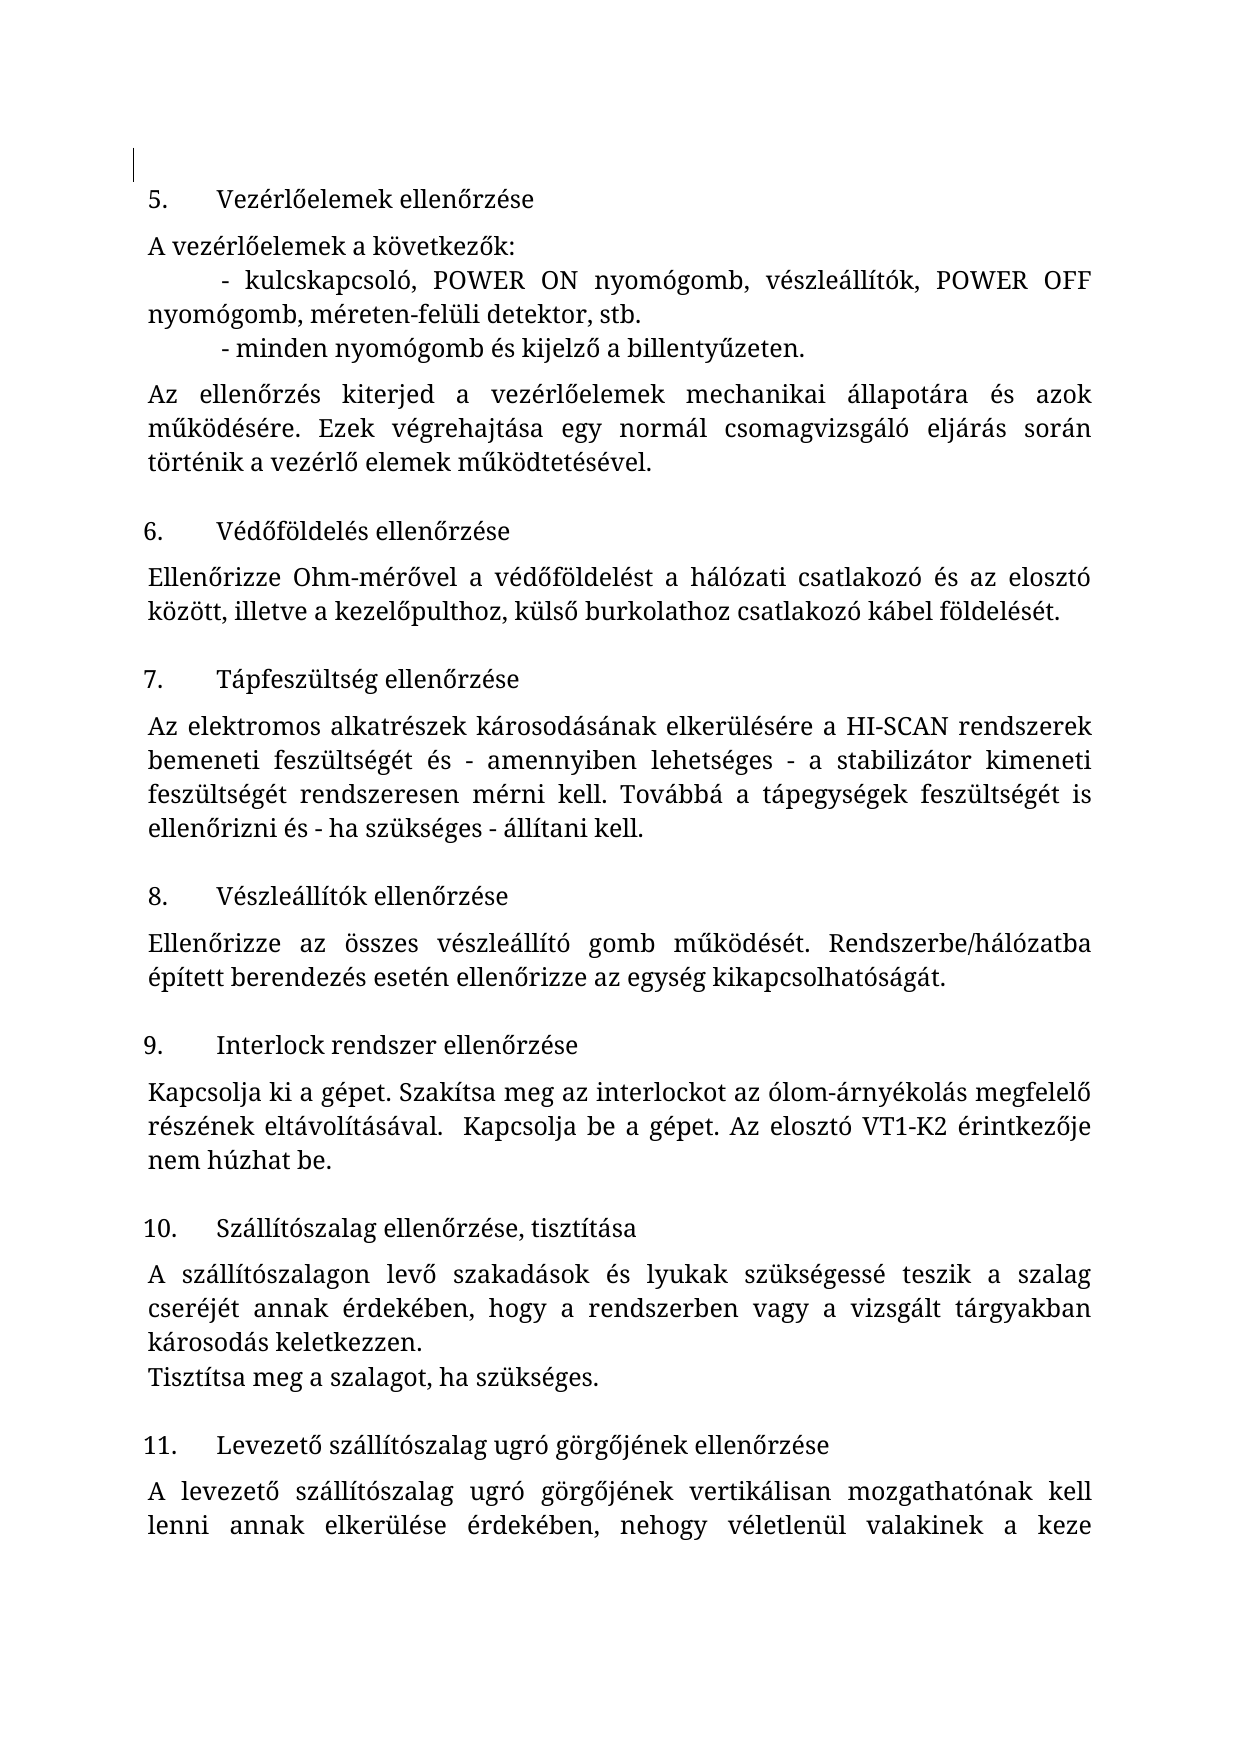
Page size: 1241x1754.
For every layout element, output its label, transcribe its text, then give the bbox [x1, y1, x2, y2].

text - minden nyomógomb és kijelző a billentyűzeten. [148, 330, 1093, 364]
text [148, 1474, 1093, 1542]
list Tápfeszültség ellenőrzése [143, 662, 1093, 696]
text Az elektromos alkatrészek károsodásának elkerülésére a HI-SCAN rendszerek bemeneti feszültségét és - amennyiben lehetséges - a stabilizátor kimeneti feszültségét rendszeresen mérni kell. Továbbá a tápegységek feszültségét is ellenőrizni és - ha szükséges - állítani kell. [148, 708, 1093, 845]
list Vezérlőelemek ellenőrzése [148, 182, 1093, 216]
text Ellenőrizze az összes vészleállító gomb működését. Rendszerbe/hálózatba épített berendezés esetén ellenőrizze az egység kikapcsolhatóságát. [148, 925, 1093, 993]
text A vezérlőelemek a következők: [148, 228, 1093, 262]
list Szállítószalag ellenőrzése, tisztítása [143, 1210, 1093, 1244]
text - kulcskapcsoló, POWER ON nyomógomb, vészleállítók, POWER OFF nyomógomb, méreten-felüli detektor, stb. [148, 262, 1093, 330]
list Levezető szállítószalag ugró görgőjének ellenőrzése [143, 1427, 1093, 1461]
text Ellenőrizze Ohm-mérővel a védőföldelést a hálózati csatlakozó és az elosztó között, illetve a kezelőpulthoz, külső burkolathoz csatlakozó kábel földelését. [148, 560, 1093, 628]
text Tisztítsa meg a szalagot, ha szükséges. [148, 1359, 1093, 1393]
list Interlock rendszer ellenőrzése [143, 1028, 1093, 1062]
list Vészleállítók ellenőrzése [148, 879, 1093, 913]
text A szállítószalagon levő szakadások és lyukak szükségessé teszik a szalag cseréjét annak érdekében, hogy a rendszerben vagy a vizsgált tárgyakban károsodás keletkezzen. [148, 1257, 1093, 1359]
text Kapcsolja ki a gépet. Szakítsa meg az interlockot az ólom-árnyékolás megfelelő részének eltávolításával. Kapcsolja be a gépet. Az elosztó VT1-K2 érintkezője nem húzhat be. [148, 1074, 1093, 1176]
list Védőföldelés ellenőrzése [143, 513, 1093, 547]
text Az ellenőrzés kiterjed a vezérlőelemek mechanikai állapotára és azok működésére. Ezek végrehajtása egy normál csomagvizsgáló eljárás során történik a vezérlő elemek működtetésével. [148, 377, 1093, 479]
